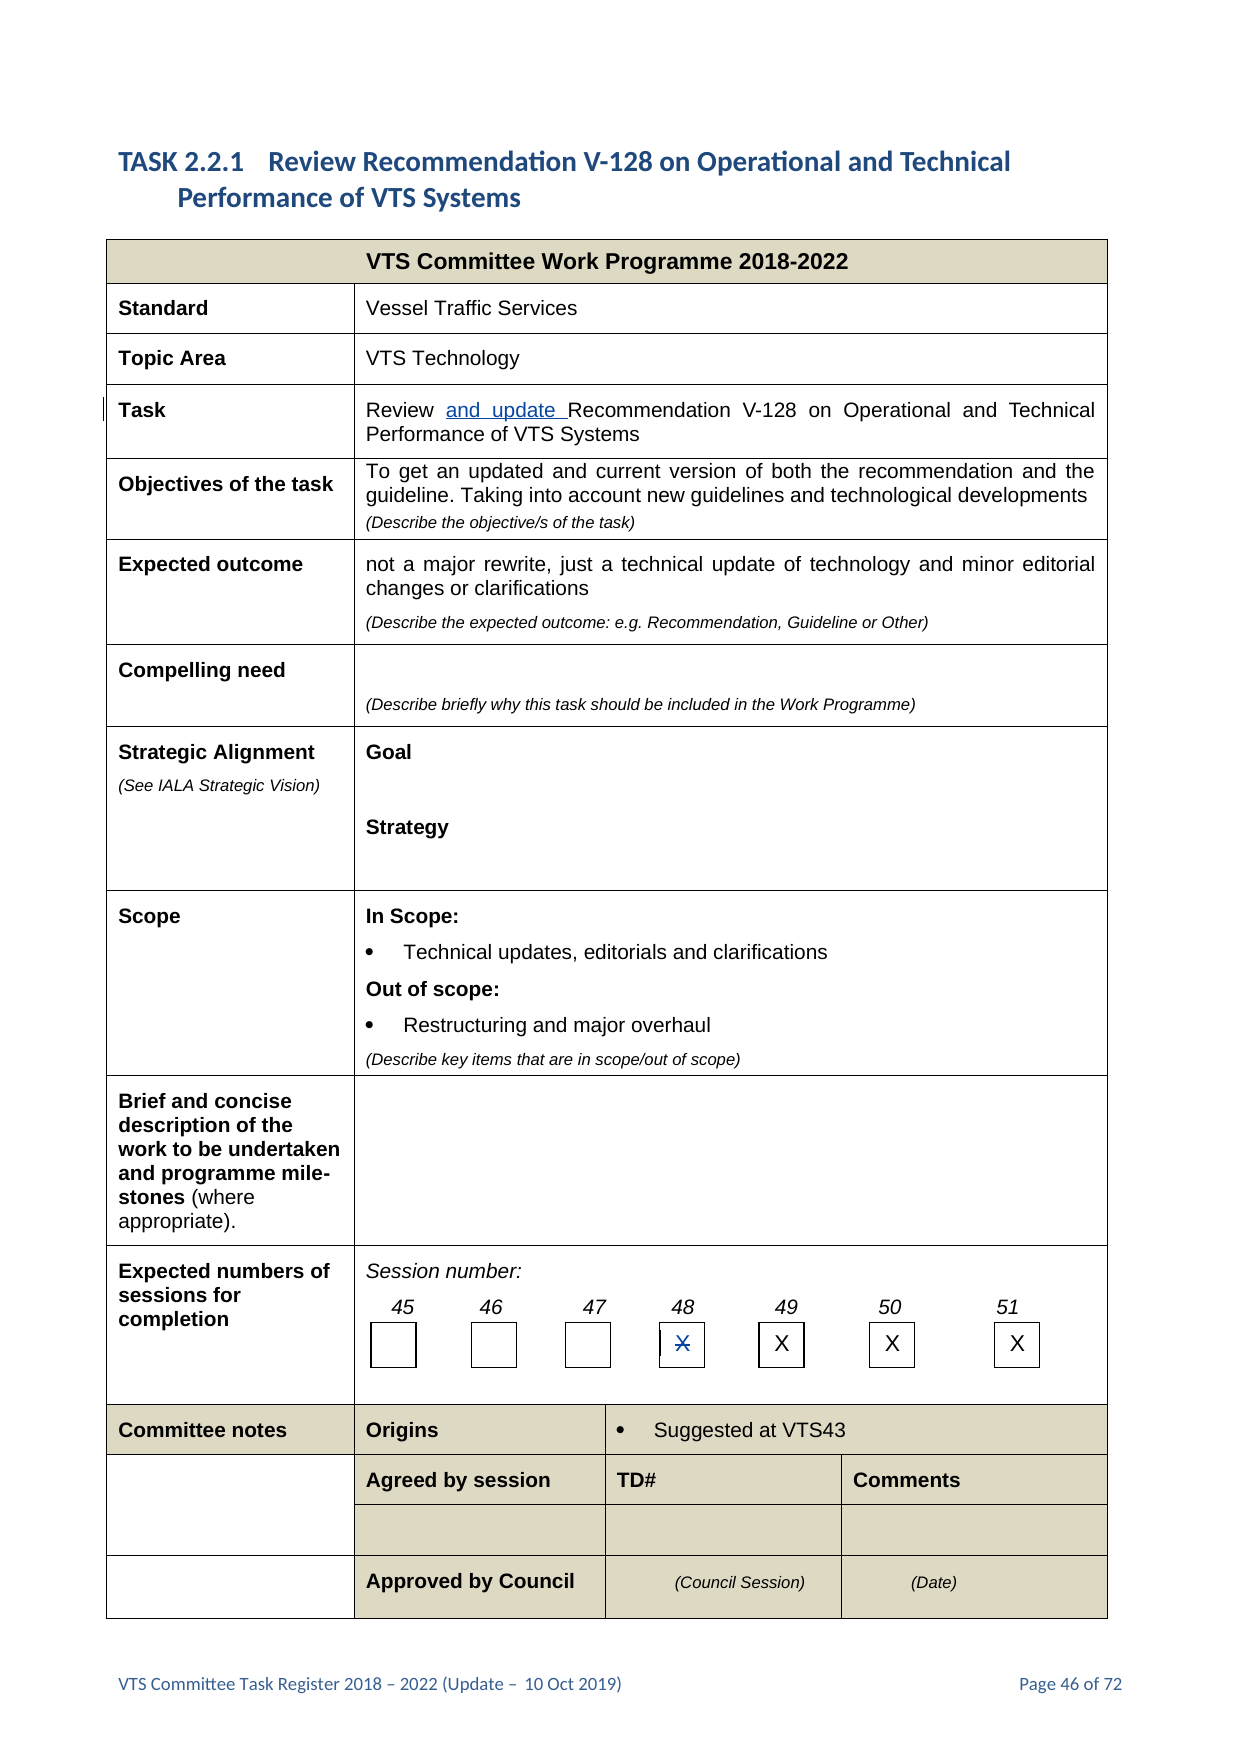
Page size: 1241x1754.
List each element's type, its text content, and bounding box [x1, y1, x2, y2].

table_cell Vessel Traffic Services [355, 284, 1107, 333]
table_cell Comments [842, 1455, 1107, 1504]
table_cell Compelling need [107, 645, 354, 726]
table_cell Scope [107, 891, 354, 1075]
table_cell Expected numbers of sessions for completion [107, 1246, 354, 1404]
table_cell [355, 1505, 605, 1555]
table_cell Standard [107, 284, 354, 333]
table_cell Suggested at VTS43 [606, 1405, 1107, 1454]
table_cell Review Recommendation V-128 on Operational and Technical Performance of VTS Systems [355, 385, 1107, 458]
table_cell Origins [355, 1405, 605, 1454]
table_cell Committee notes [107, 1405, 354, 1454]
table_cell Brief and concise description of the work to be undertaken and programme milestones (where appropriate). [107, 1076, 354, 1245]
table_cell Topic Area [107, 334, 354, 384]
table_cell [606, 1505, 841, 1555]
table_cell (Council Session) [606, 1556, 841, 1618]
table_cell [842, 1505, 1107, 1555]
table_cell [107, 1556, 354, 1618]
table_cell TD# [606, 1455, 841, 1504]
table_cell Objectives of the task [107, 459, 354, 539]
table_cell not a major rewrite, just a technical update of technology and minor editorial changes or clarifications (Describe the expected outcome: e.g. Recommendation, Guideline or Other) [355, 540, 1107, 644]
table_cell Strategic Alignment (See IALA Strategic Vision) [107, 727, 354, 890]
table_header VTS Committee Work Programme 2018-2022 [107, 240, 1107, 283]
subtitle TASK 2.2.1 Review Recommendation V-128 on Operational and Technical Performance of VTS Systems [118, 143, 1122, 214]
table_cell Session number: 45 46 47 48 49 50 51 [355, 1246, 1107, 1404]
table_cell VTS Technology [355, 334, 1107, 384]
table_cell Goal Strategy [355, 727, 1107, 890]
table_cell Task [107, 385, 354, 458]
table_cell Approved by Council [355, 1556, 605, 1618]
table_cell [107, 1455, 354, 1555]
table_cell (Date) [842, 1556, 1107, 1618]
table_cell [355, 1076, 1107, 1245]
table_cell Expected outcome [107, 540, 354, 644]
table_cell Agreed by session [355, 1455, 605, 1504]
table_cell In Scope: Technical updates, editorials and clarifications Out of scope: Restructuring and major overhaul (Describe key items that are in scope/out of scope) [355, 891, 1107, 1075]
table_cell (Describe briefly why this task should be included in the Work Programme) [355, 645, 1107, 726]
table_cell To get an updated and current version of both the recommendation and the guideline. Taking into account new guidelines and technological developments (Describe the objective/s of the task) [355, 459, 1107, 539]
